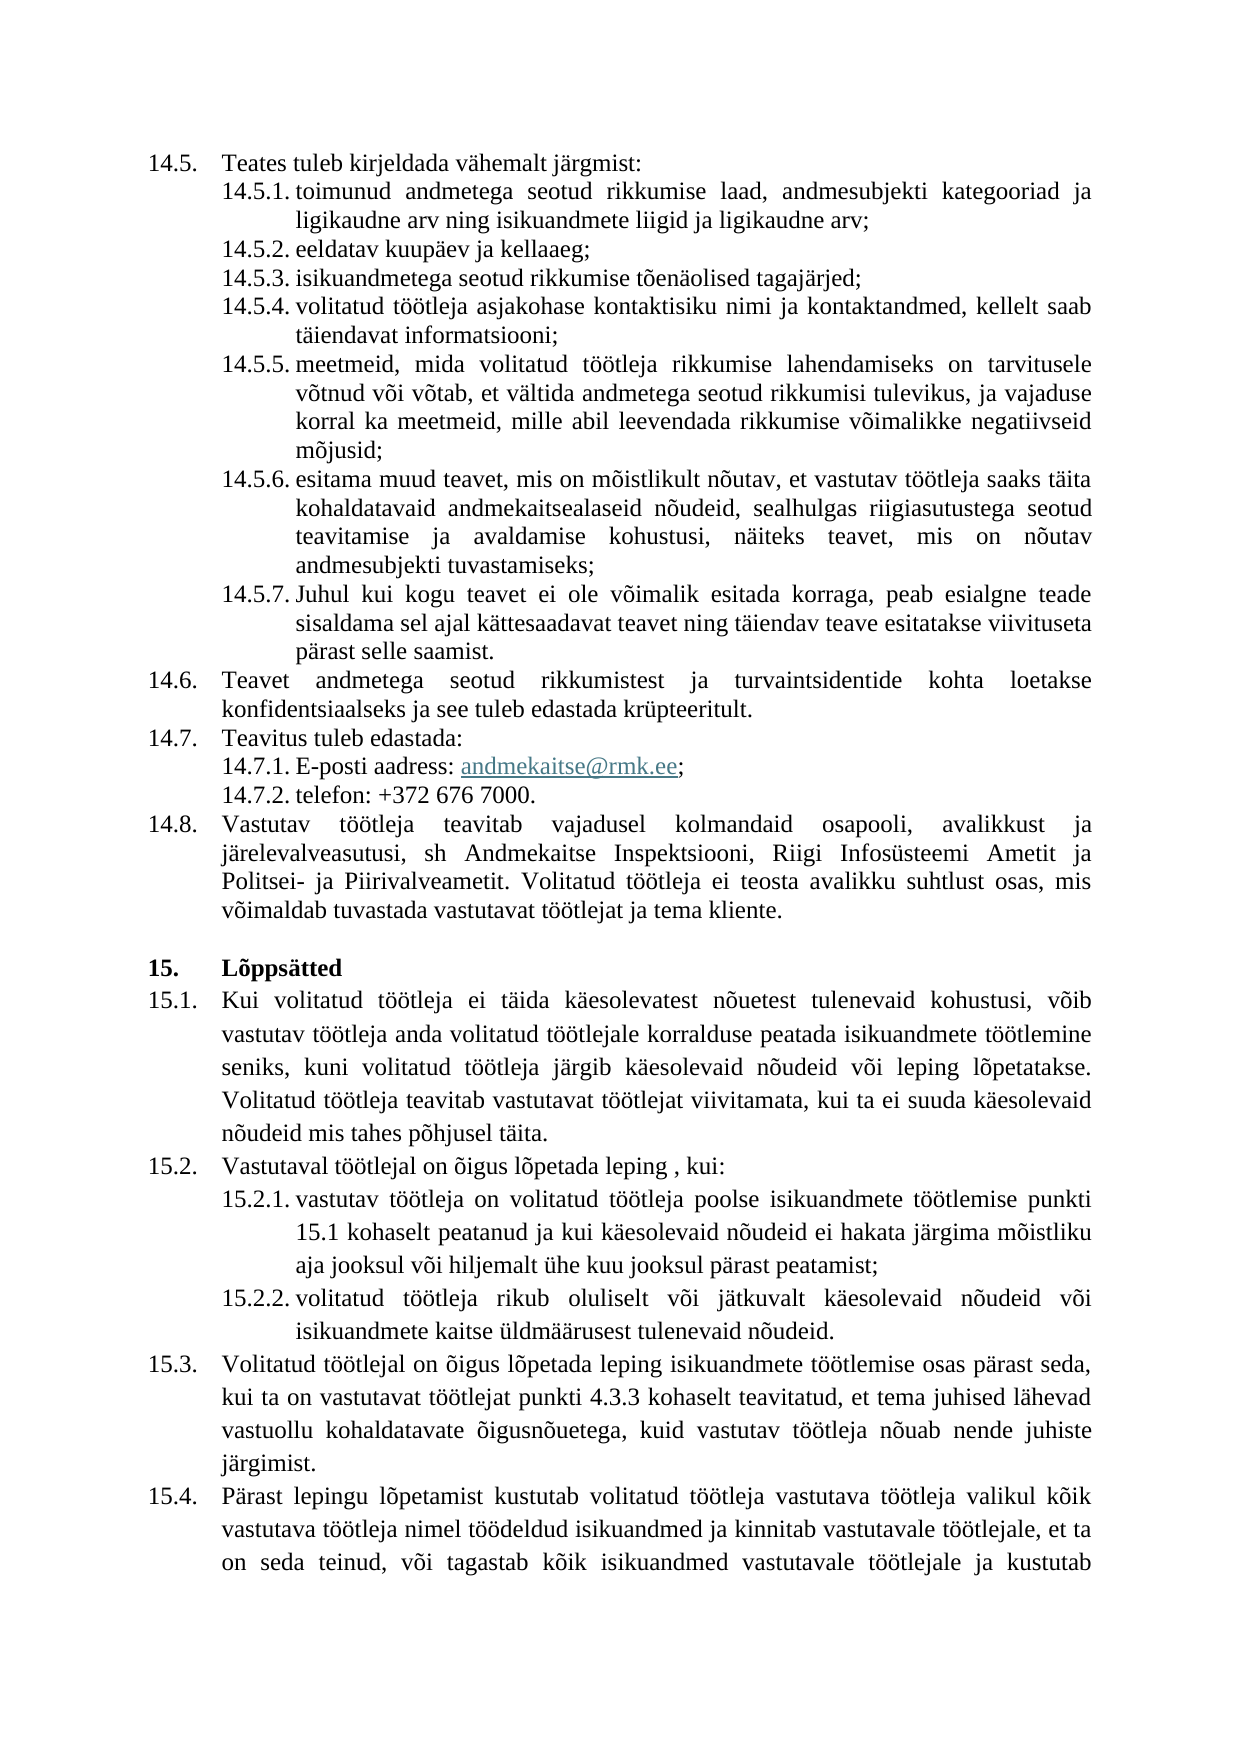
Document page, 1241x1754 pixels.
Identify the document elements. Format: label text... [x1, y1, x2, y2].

list volitatud töötleja asjakohase kontaktisiku nimi ja kontaktandmed, kellelt saab täiendavat informatsiooni; [221, 291, 1093, 349]
list Vastutaval töötlejal on õigus lõpetada leping , kui: [148, 1151, 1093, 1179]
list Teavet andmetega seotud rikkumistest ja turvaintsidentide kohta loetakse konfidentsiaalseks ja see tuleb edastada krüpteeritult. [148, 665, 1093, 723]
list Juhul kui kogu teavet ei ole võimalik esitada korraga, peab esialgne teade sisaldama sel ajal kättesaadavat teavet ning täiendav teave esitatakse viivituseta pärast selle saamist. [221, 579, 1093, 665]
list Teates tuleb kirjeldada vähemalt järgmist: [148, 148, 1093, 176]
list Volitatud töötlejal on õigus lõpetada leping isikuandmete töötlemise osas pärast seda, kui ta on vastutavat töötlejat punkti 4.3.3 kohaselt teavitatud, et tema juhised lähevad vastuollu kohaldatavate õigusnõuetega, kuid vastutav töötleja nõuab nende juhiste järgimist. [148, 1349, 1093, 1477]
list Vastutav töötleja teavitab vajadusel kolmandaid osapooli, avalikkust ja järelevalveasutusi, sh Andmekaitse Inspektsiooni, Riigi Infosüsteemi Ametit ja Politsei- ja Piirivalveametit. Volitatud töötleja ei teosta avalikku suhtlust osas, mis võimaldab tuvastada vastutavat töötlejat ja tema kliente. [148, 809, 1093, 924]
list Teavitus tuleb edastada: [148, 723, 1093, 751]
list vastutav töötleja on volitatud töötleja poolse isikuandmete töötlemise punkti 15.1 kohaselt peatanud ja kui käesolevaid nõudeid ei hakata järgima mõistliku aja jooksul või hiljemalt ühe kuu jooksul pärast peatamist; [221, 1184, 1093, 1278]
list E-posti aadress: andmekaitse@rmk.ee; [221, 751, 1093, 780]
list Lõppsätted [148, 953, 1093, 981]
list toimunud andmetega seotud rikkumise laad, andmesubjekti kategooriad ja ligikaudne arv ning isikuandmete liigid ja ligikaudne arv; [221, 176, 1093, 234]
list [148, 1481, 1093, 1576]
list esitama muud teavet, mis on mõistlikult nõutav, et vastutav töötleja saaks täita kohaldatavaid andmekaitsealaseid nõudeid, sealhulgas riigiasutustega seotud teavitamise ja avaldamise kohustusi, näiteks teavet, mis on nõutav andmesubjekti tuvastamiseks; [221, 464, 1093, 579]
list eeldatav kuupäev ja kellaaeg; [221, 234, 1093, 263]
list isikuandmetega seotud rikkumise tõenäolised tagajärjed; [221, 263, 1093, 291]
list volitatud töötleja rikub oluliselt või jätkuvalt käesolevaid nõudeid või isikuandmete kaitse üldmäärusest tulenevaid nõudeid. [221, 1283, 1093, 1344]
list telefon: +372 676 7000. [221, 780, 1093, 809]
list meetmeid, mida volitatud töötleja rikkumise lahendamiseks on tarvitusele võtnud või võtab, et vältida andmetega seotud rikkumisi tulevikus, ja vajaduse korral ka meetmeid, mille abil leevendada rikkumise võimalikke negatiivseid mõjusid; [221, 349, 1093, 464]
list Kui volitatud töötleja ei täida käesolevatest nõuetest tulenevaid kohustusi, võib vastutav töötleja anda volitatud töötlejale korralduse peatada isikuandmete töötlemine seniks, kuni volitatud töötleja järgib käesolevaid nõudeid või leping lõpetatakse. Volitatud töötleja teavitab vastutavat töötlejat viivitamata, kui ta ei suuda käesolevaid nõudeid mis tahes põhjusel täita. [148, 986, 1093, 1146]
